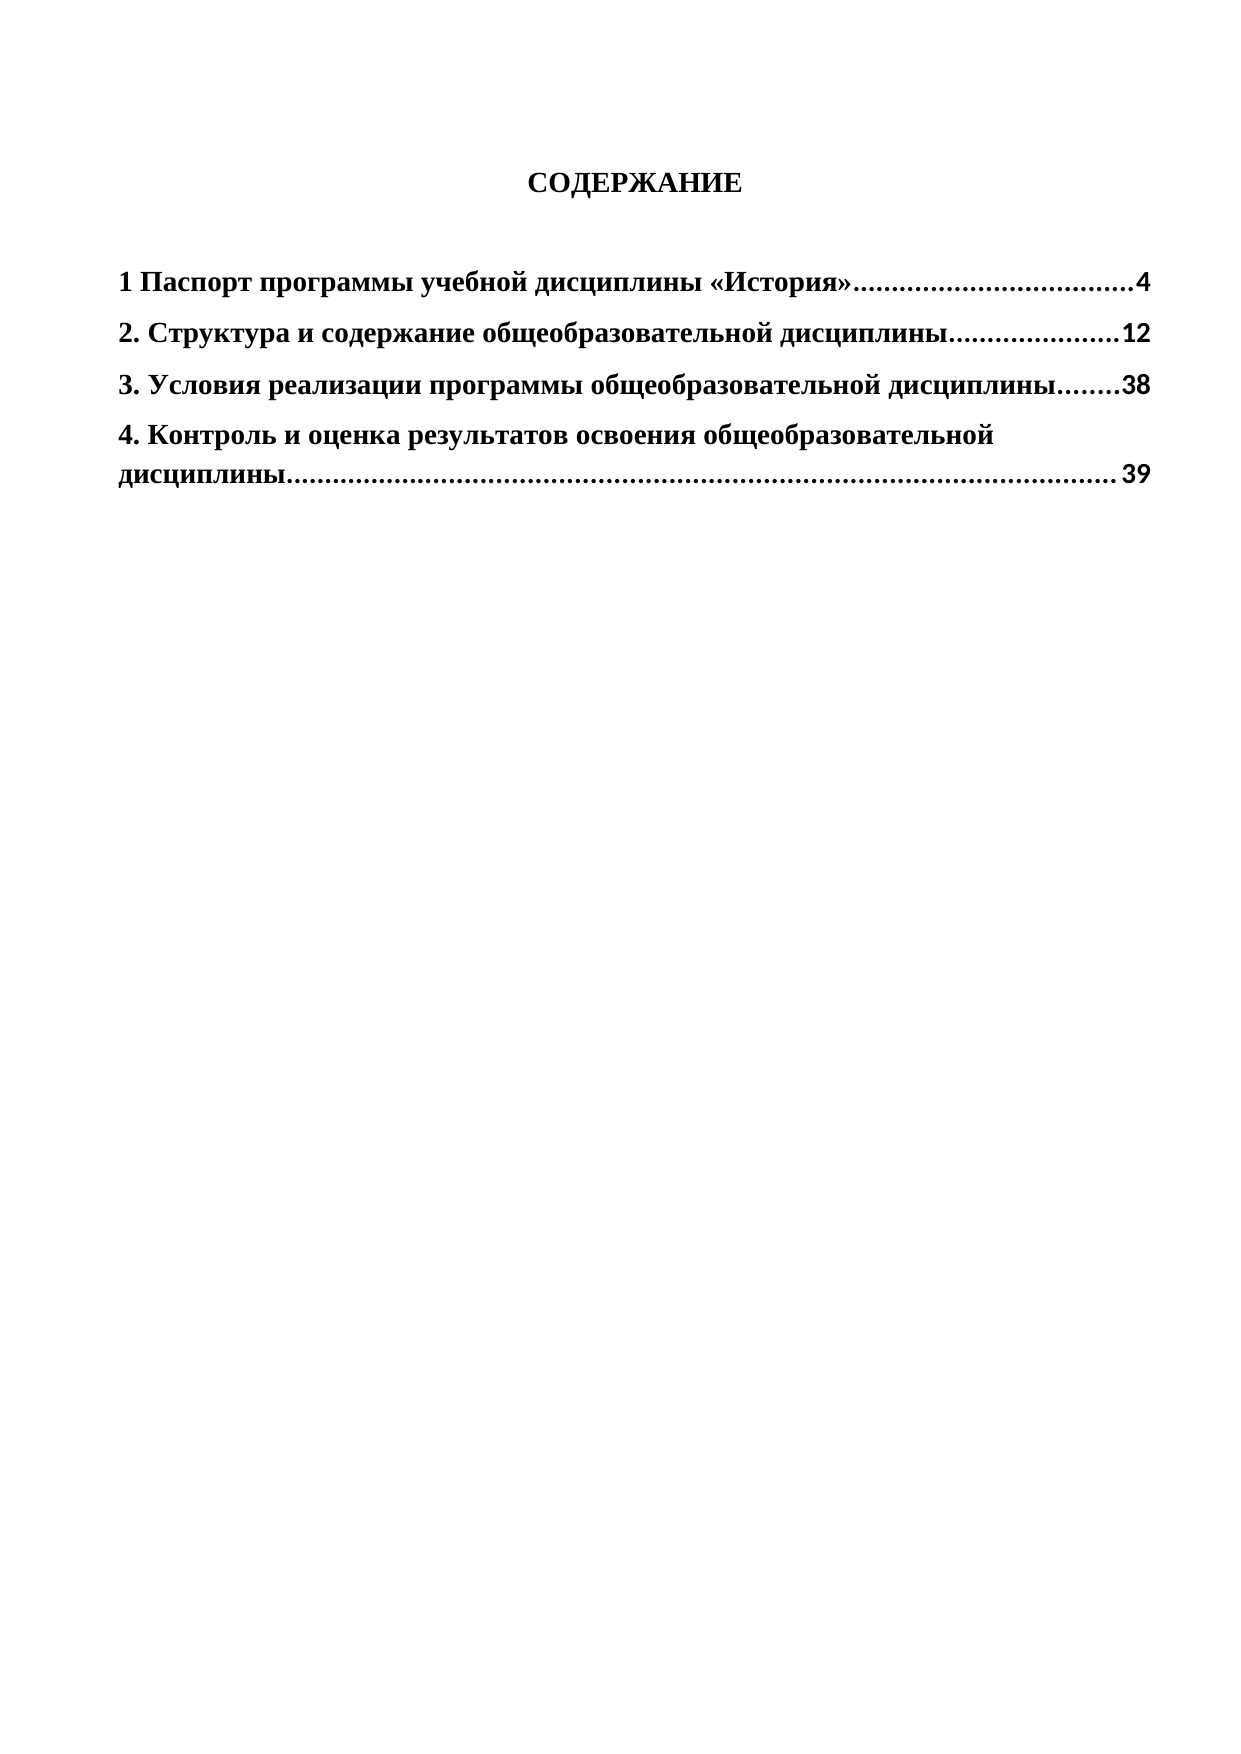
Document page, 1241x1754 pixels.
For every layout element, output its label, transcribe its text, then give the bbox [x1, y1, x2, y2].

text СОДЕРЖАНИЕ [118, 165, 1152, 199]
